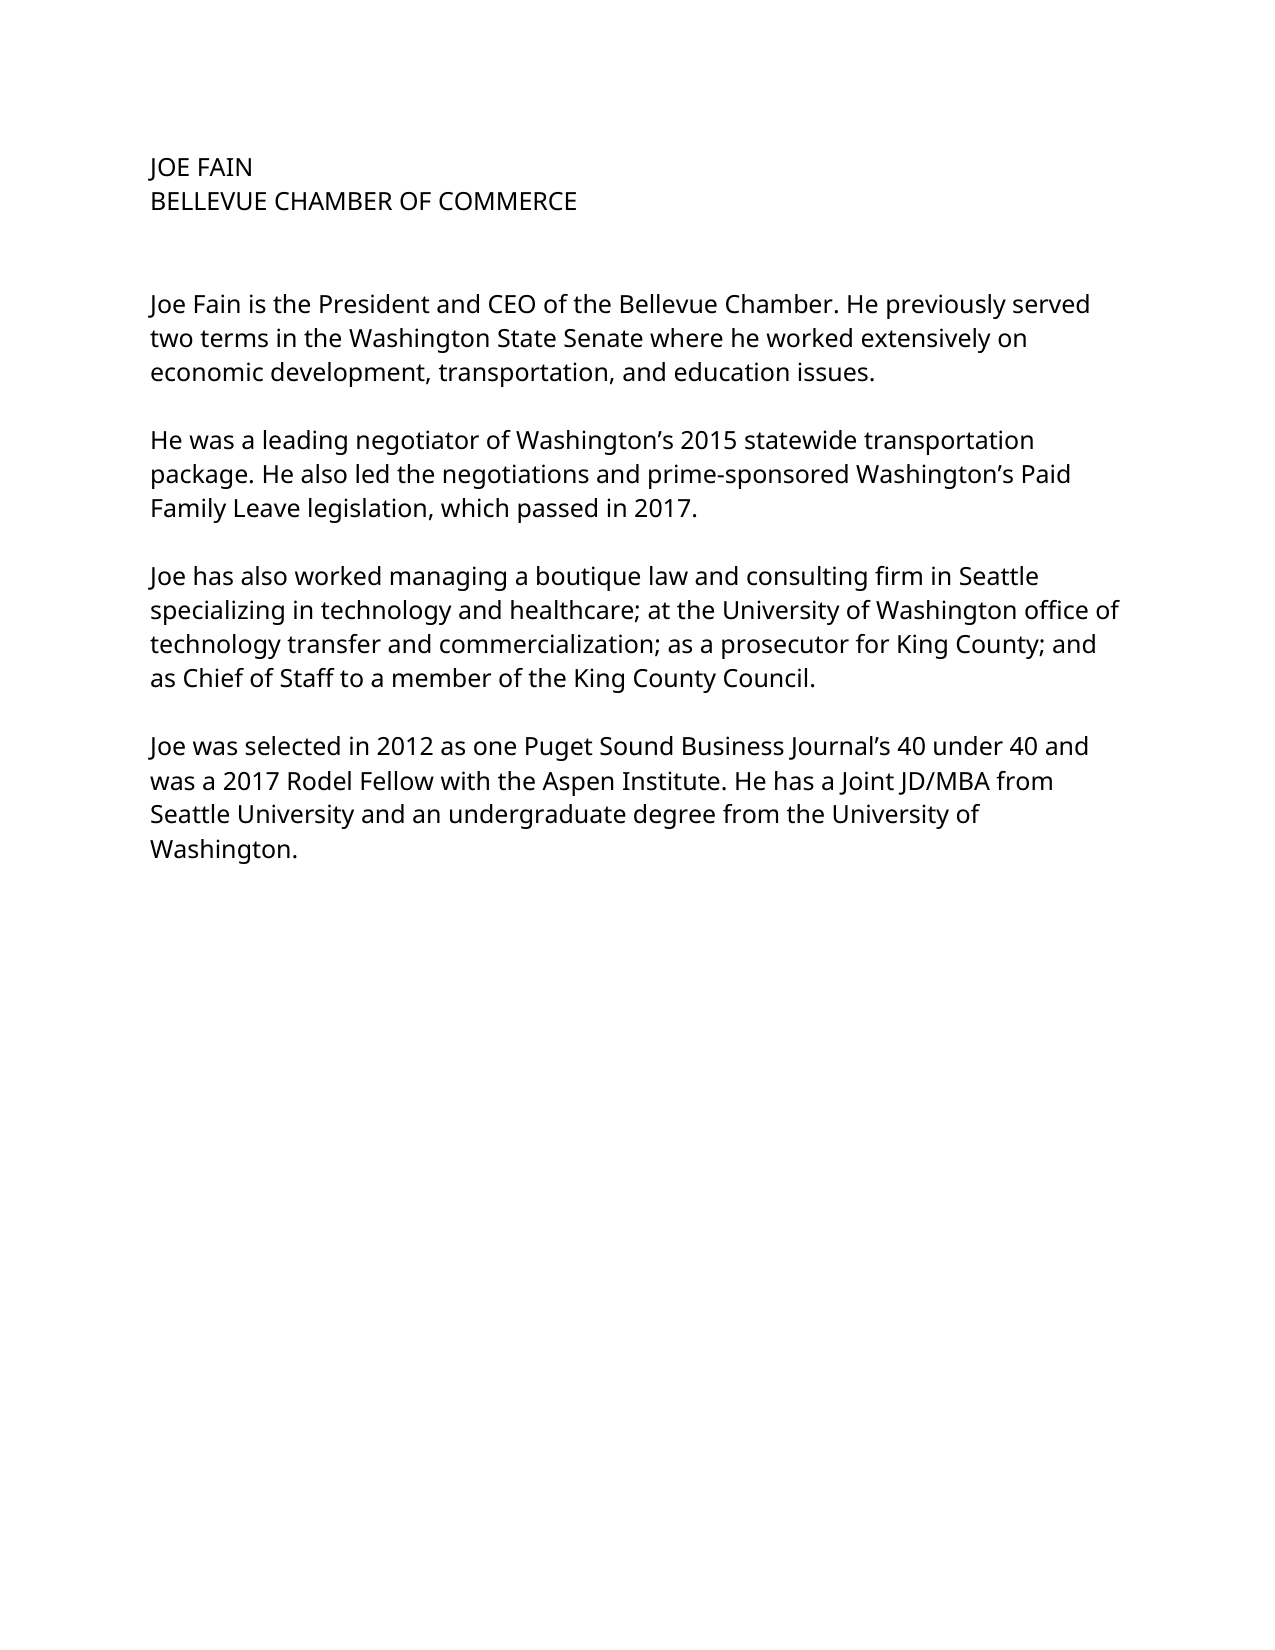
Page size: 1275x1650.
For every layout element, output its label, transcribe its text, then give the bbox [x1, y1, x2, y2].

text Joe has also worked managing a boutique law and consulting firm in Seattle specializing in technology and healthcare; at the University of Washington office of technology transfer and commercialization; as a prosecutor for King County; and as Chief of Staff to a member of the King County Council. [150, 559, 1125, 695]
text He was a leading negotiator of Washington’s 2015 statewide transportation package. He also led the negotiations and prime-sponsored Washington’s Paid Family Leave legislation, which passed in 2017. [150, 422, 1125, 525]
text Joe Fain is the President and CEO of the Bellevue Chamber. He previously served two terms in the Washington State Senate where he worked extensively on economic development, transportation, and education issues. [150, 286, 1125, 388]
text Joe was selected in 2012 as one Puget Sound Business Journal’s 40 under 40 and was a 2017 Rodel Fellow with the Aspen Institute. He has a Joint JD/MBA from Seattle University and an undergraduate degree from the University of Washington. [150, 729, 1125, 865]
text BELLEVUE CHAMBER OF COMMERCE [150, 184, 1125, 218]
text JOE FAIN [150, 150, 1125, 184]
